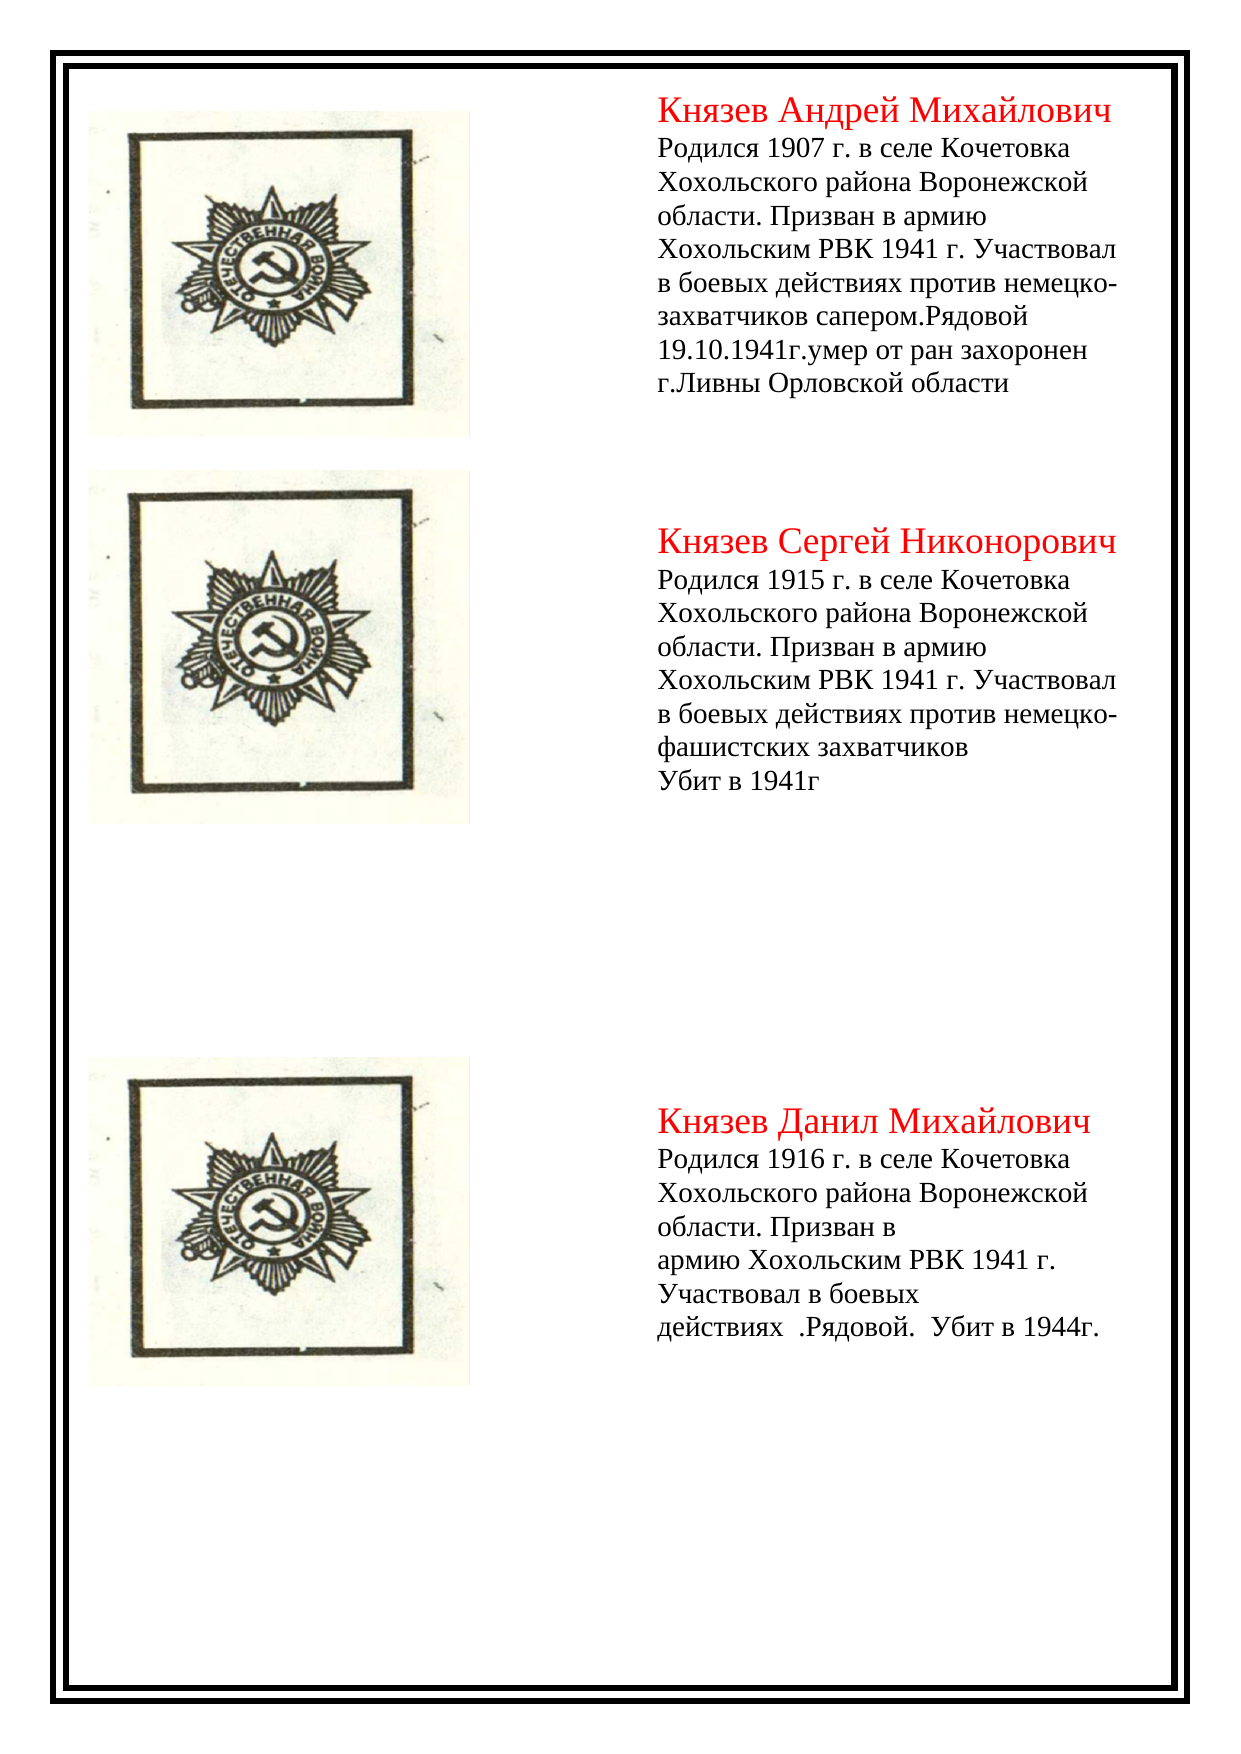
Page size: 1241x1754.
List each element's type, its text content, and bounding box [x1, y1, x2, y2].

text армию Хохольским РВК 1941 г. Участвовал в боевых действиях .Рядовой. Убит в 1944г. [657, 1242, 1137, 1343]
picture [88, 1057, 470, 1386]
text фашистских захватчиков [657, 729, 1137, 763]
text Князев Данил Михайлович Родился 1916 г. в селе Кочетовка Хохольского района Воронежской области. Призван в [657, 1098, 1137, 1242]
text Князев Андрей Михайлович Родился 1907 г. в селе Кочетовка Хохольского района Воронежской области. Призван в армию Хохольским РВК 1941 г. Участвовал в боевых действиях против немецко-захватчиков сапером.Рядовой 19.10.1941г.умер от ран захоронен г.Ливны Орловской области [657, 87, 1137, 399]
picture [88, 111, 470, 437]
text Князев Сергей Никонорович Родился 1915 г. в селе Кочетовка Хохольского района Воронежской области. Призван в армию Хохольским РВК 1941 г. Участвовал в боевых действиях против немецко- [657, 519, 1137, 729]
text Убит в 1941г [657, 763, 1137, 797]
picture [88, 470, 470, 824]
